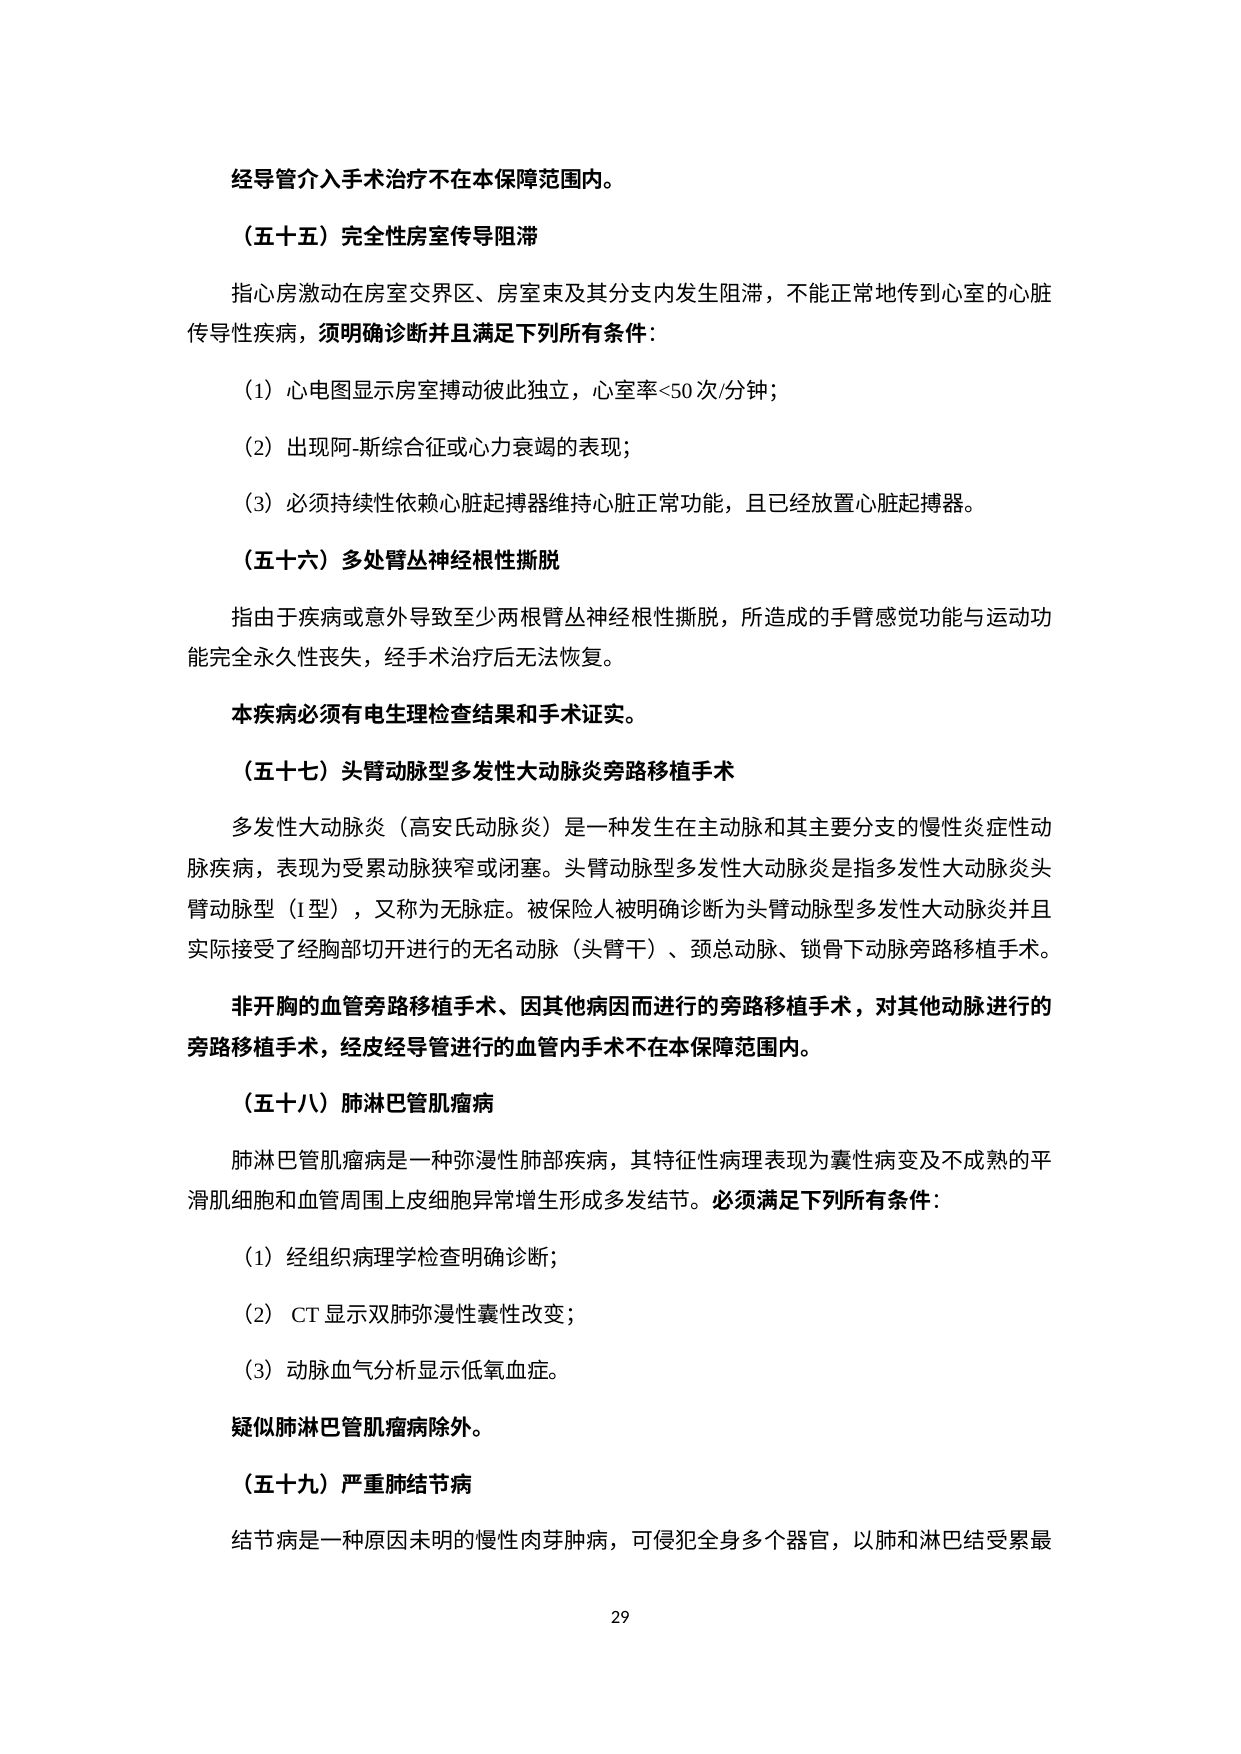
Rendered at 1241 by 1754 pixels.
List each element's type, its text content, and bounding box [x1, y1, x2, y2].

text （2）出现阿-斯综合征或心力衰竭的表现； [187, 429, 1053, 462]
text （五十五）完全性房室传导阻滞 [187, 219, 1053, 251]
text （五十七）头臂动脉型多发性大动脉炎旁路移植手术 [187, 753, 1053, 786]
text 肺淋巴管肌瘤病是一种弥漫性肺部疾病，其特征性病理表现为囊性病变及不成熟的平滑肌细胞和血管周围上皮细胞异常增生形成多发结节。必须满足下列所有条件： [187, 1142, 1053, 1216]
text 疑似肺淋巴管肌瘤病除外。 [187, 1410, 1053, 1442]
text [187, 1523, 1053, 1556]
text （1）心电图显示房室搏动彼此独立，心室率<50次/分钟； [187, 373, 1053, 405]
text （2） CT 显示双肺弥漫性囊性改变； [187, 1296, 1053, 1329]
text （五十九）严重肺结节病 [187, 1466, 1053, 1499]
text 指由于疾病或意外导致至少两根臂丛神经根性撕脱，所造成的手臂感觉功能与运动功能完全永久性丧失，经手术治疗后无法恢复。 [187, 599, 1053, 672]
text 经导管介入手术治疗不在本保障范围内。 [187, 162, 1053, 194]
text 指心房激动在房室交界区、房室束及其分支内发生阻滞，不能正常地传到心室的心脏传导性疾病，须明确诊断并且满足下列所有条件： [187, 275, 1053, 348]
text （五十八）肺淋巴管肌瘤病 [187, 1086, 1053, 1118]
text （1）经组织病理学检查明确诊断； [187, 1240, 1053, 1272]
text 非开胸的血管旁路移植手术、因其他病因而进行的旁路移植手术，对其他动脉进行的旁路移植手术，经皮经导管进行的血管内手术不在本保障范围内。 [187, 988, 1053, 1062]
text （3）必须持续性依赖心脏起搏器维持心脏正常功能，且已经放置心脏起搏器。 [187, 486, 1053, 518]
text （五十六）多处臂丛神经根性撕脱 [187, 543, 1053, 575]
text （3）动脉血气分析显示低氧血症。 [187, 1353, 1053, 1386]
text 多发性大动脉炎（高安氏动脉炎）是一种发生在主动脉和其主要分支的慢性炎症性动脉疾病，表现为受累动脉狭窄或闭塞。头臂动脉型多发性大动脉炎是指多发性大动脉炎头臂动脉型（I型），又称为无脉症。被保险人被明确诊断为头臂动脉型多发性大动脉炎并且实际接受了经胸部切开进行的无名动脉（头臂干）、颈总动脉、锁骨下动脉旁路移植手术。 [187, 810, 1053, 964]
text 本疾病必须有电生理检查结果和手术证实。 [187, 697, 1053, 729]
